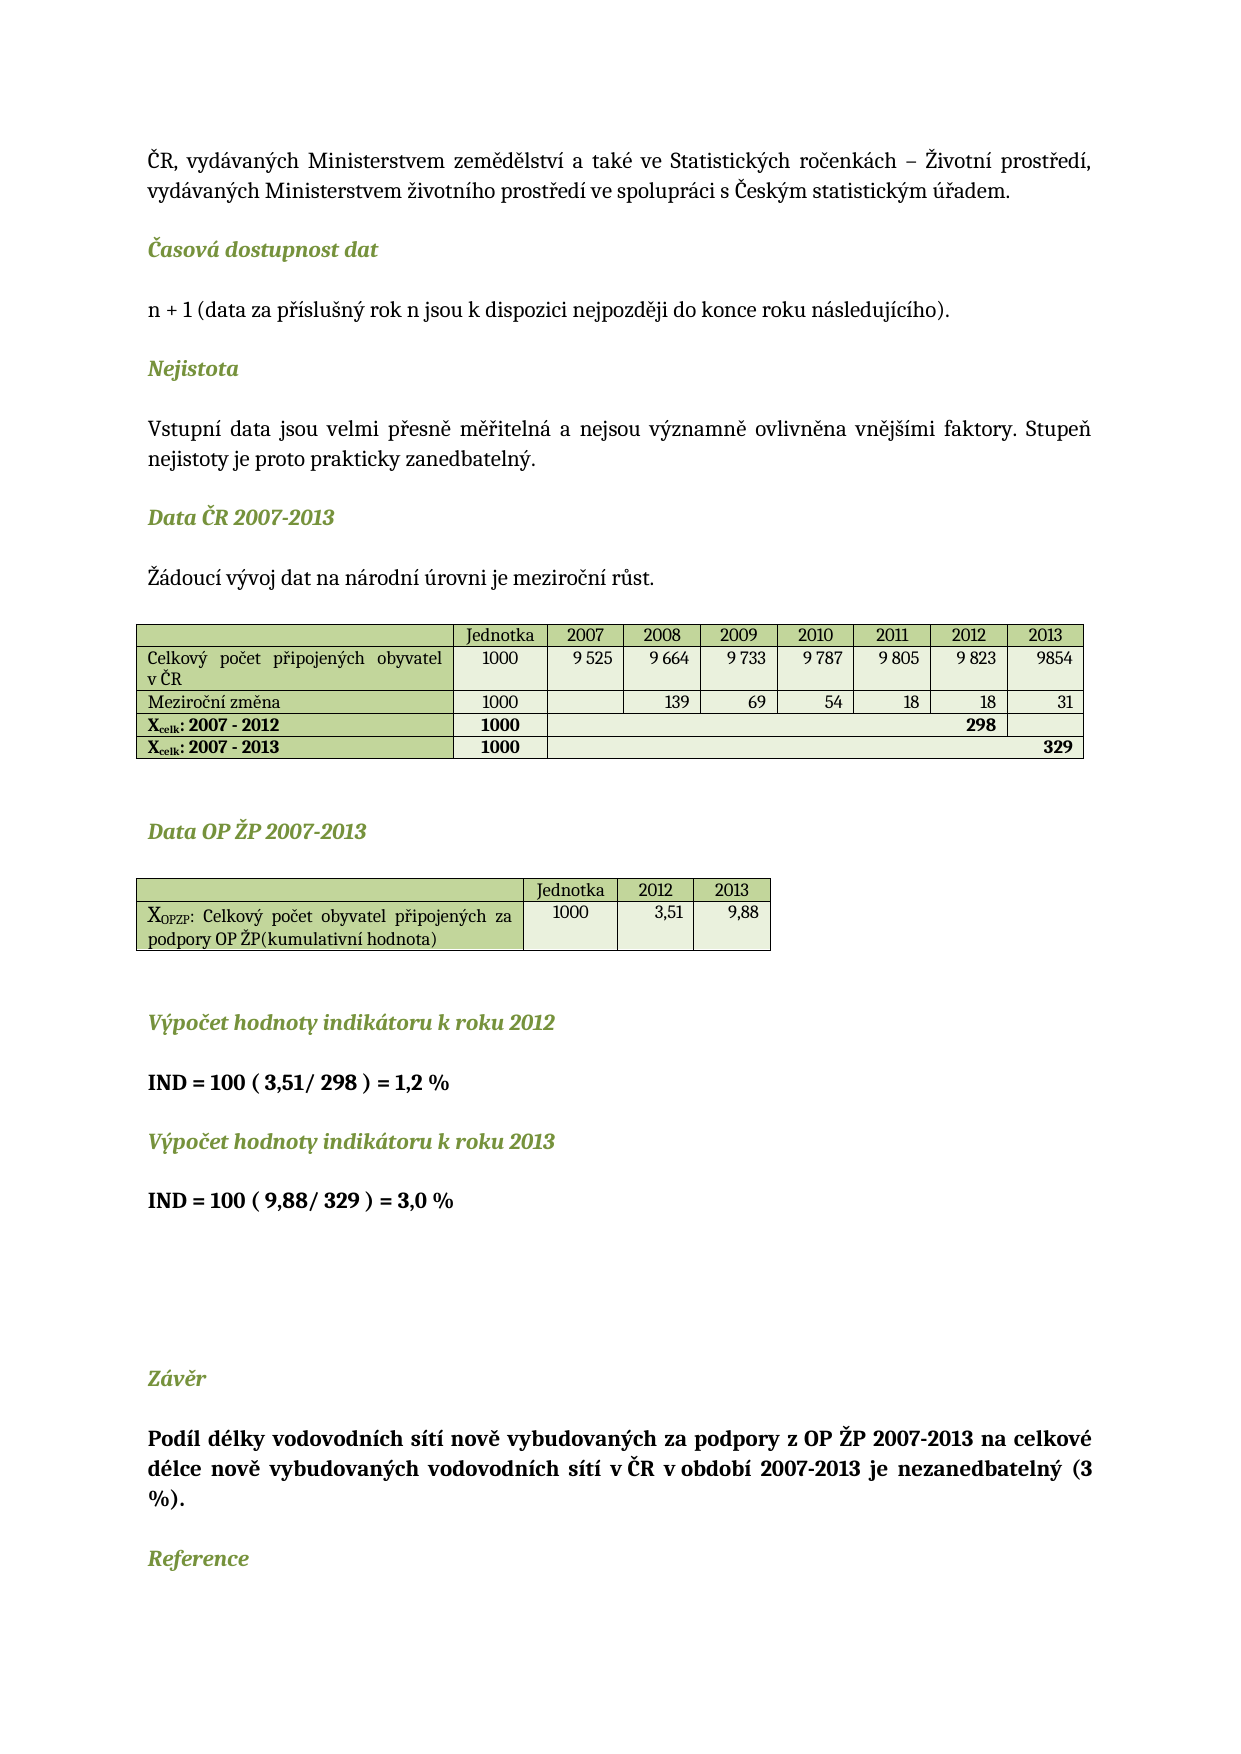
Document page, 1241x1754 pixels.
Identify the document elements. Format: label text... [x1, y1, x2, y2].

table_header 2010 [778, 625, 853, 646]
table_cell 298 [548, 714, 1007, 736]
table_header [137, 879, 523, 901]
text Výpočet hodnoty indikátoru k roku 2012 [148, 1010, 1093, 1036]
table_header Jednotka [524, 879, 617, 901]
table_header 2009 [701, 625, 777, 646]
table_cell 3,51 [618, 902, 693, 949]
table_cell 1000 [454, 737, 547, 758]
table_header Jednotka [454, 625, 547, 646]
table_cell 54 [778, 691, 853, 713]
table_cell 9,88 [694, 902, 770, 949]
text Žádoucí vývoj dat na národní úrovni je meziroční růst. [148, 564, 1093, 591]
table_cell 139 [624, 691, 700, 713]
text Podíl délky vodovodních sítí nově vybudovaných za podpory z OP ŽP 2007-2013 na celkové délce nově vybudovaných vodovodních sítí v ČR v období 2007-2013 je nezanedbatelný (3 %). [148, 1426, 1093, 1512]
table_header 2008 [624, 625, 700, 646]
text Výpočet hodnoty indikátoru k roku 2013 [148, 1129, 1093, 1155]
table_cell 9 787 [778, 647, 853, 690]
table_cell Xcelk: 2007 - 2012 [137, 714, 453, 736]
text Data ČR 2007-2013 [148, 505, 1093, 531]
text Reference [148, 1545, 1093, 1572]
table_cell 1000 [524, 902, 617, 949]
table_cell [548, 691, 623, 713]
table_header 2012 [931, 625, 1007, 646]
text n + 1 (data za příslušný rok n jsou k dispozici nejpozději do konce roku následujícího). [148, 297, 1093, 323]
table_cell 69 [701, 691, 777, 713]
table_cell Celkový počet připojených obyvatel v ČR [137, 647, 453, 690]
table_header 2007 [548, 625, 623, 646]
table_cell Meziroční změna [137, 691, 453, 713]
table_header 2012 [618, 879, 693, 901]
table_cell 1000 [454, 647, 547, 690]
table_cell [1008, 714, 1083, 736]
table_cell 9854 [1008, 647, 1083, 690]
text Vstupní data jsou velmi přesně měřitelná a nejsou významně ovlivněna vnějšími faktory. Stupeň nejistoty je proto prakticky zanedbatelný. [148, 415, 1093, 472]
table_cell 329 [548, 737, 1083, 758]
table_header [137, 625, 453, 646]
table_cell 18 [854, 691, 930, 713]
text Časová dostupnost dat [148, 237, 1093, 263]
table_cell 31 [1008, 691, 1083, 713]
text Data OP ŽP 2007-2013 [148, 819, 1093, 845]
text IND = 100 ( 3,51/ 298 ) = 1,2 % [148, 1069, 1093, 1096]
table_cell 1000 [454, 714, 547, 736]
text Nejistota [148, 356, 1093, 382]
table_cell 9 823 [931, 647, 1007, 690]
table_cell 9 664 [624, 647, 700, 690]
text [148, 148, 1093, 204]
table_header 2013 [1008, 625, 1083, 646]
table_cell 9 733 [701, 647, 777, 690]
table_cell 18 [931, 691, 1007, 713]
table_cell 9 525 [548, 647, 623, 690]
table_header 2013 [694, 879, 770, 901]
text IND = 100 ( 9,88/ 329 ) = 3,0 % [148, 1188, 1093, 1214]
table_cell 1000 [454, 691, 547, 713]
table_cell XOPZP: Celkový počet obyvatel připojených za podpory OP ŽP(kumulativní hodnota) [137, 902, 523, 949]
text Závěr [148, 1366, 1093, 1393]
table_cell Xcelk: 2007 - 2013 [137, 737, 453, 758]
table_cell 9 805 [854, 647, 930, 690]
table_header 2011 [854, 625, 930, 646]
